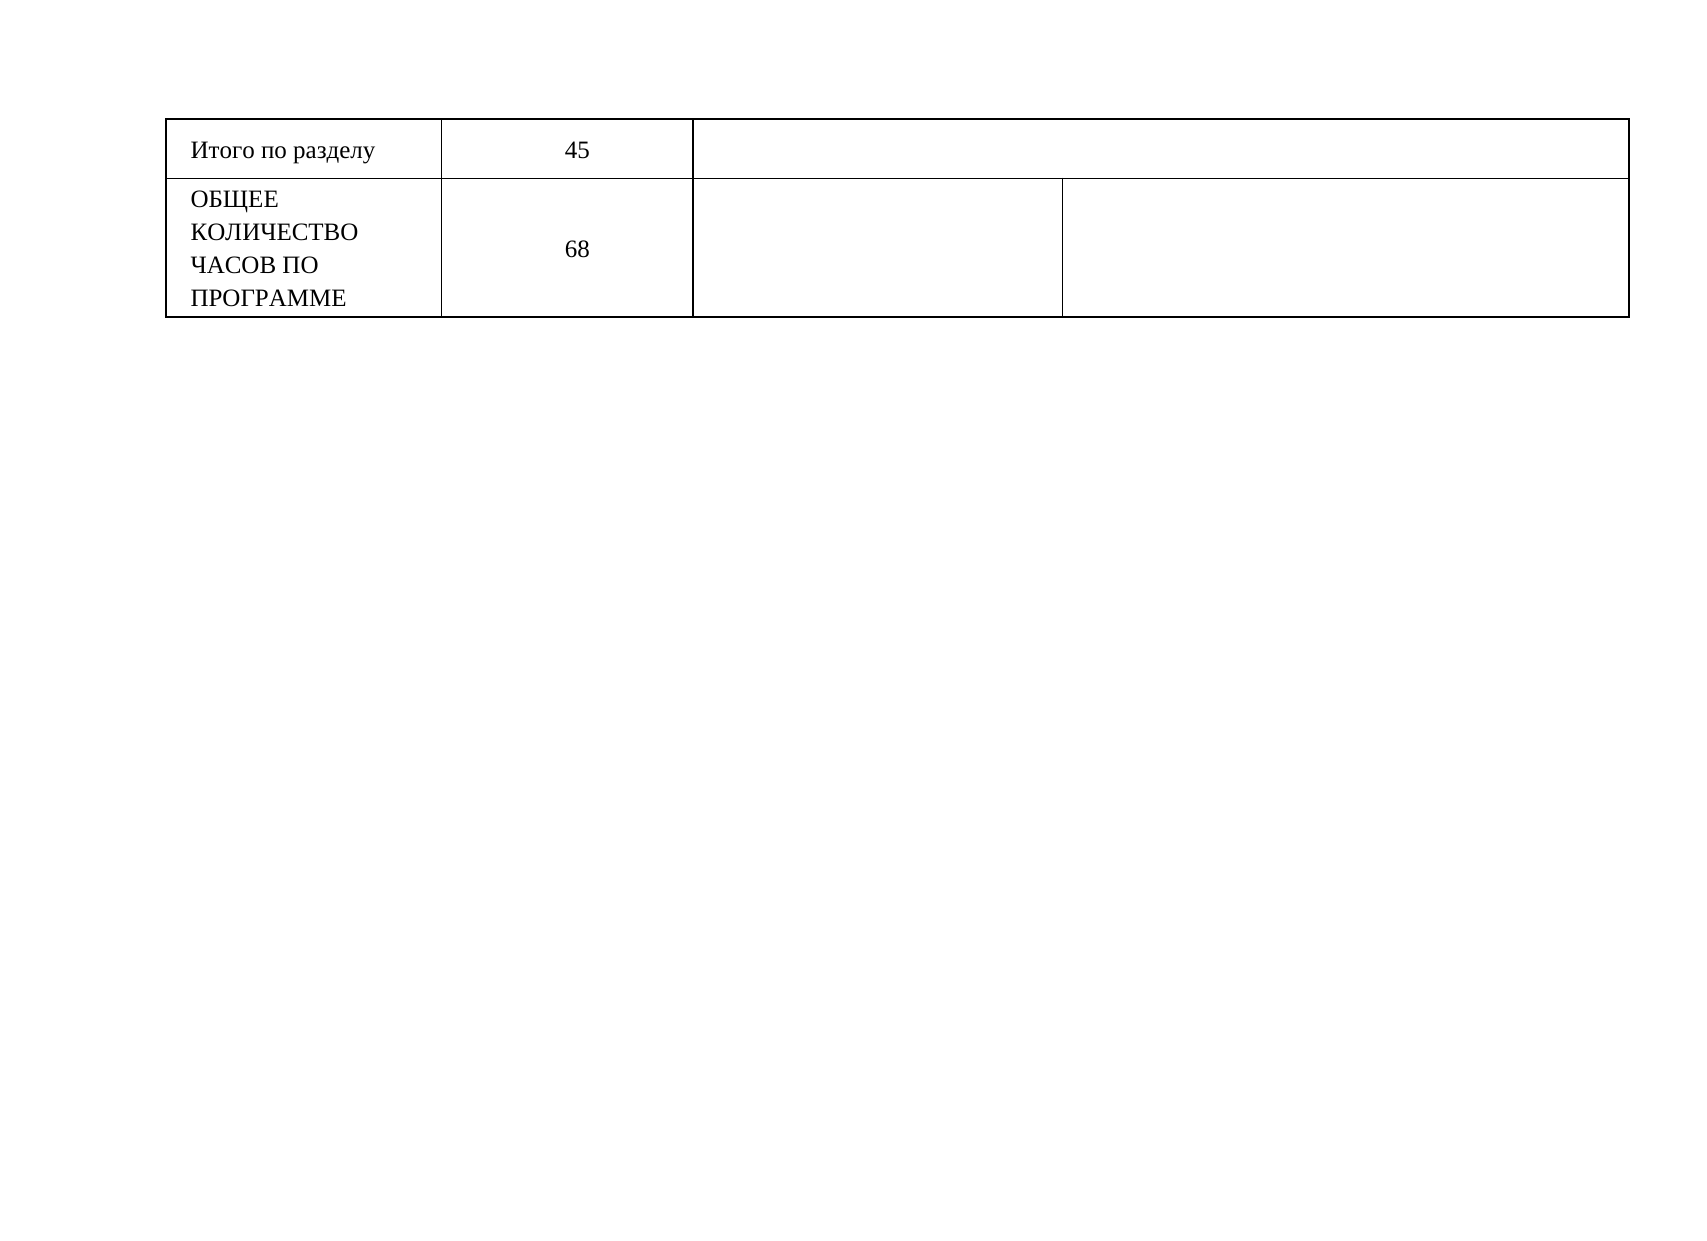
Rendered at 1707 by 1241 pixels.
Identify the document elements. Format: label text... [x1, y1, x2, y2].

table_cell [694, 179, 1062, 316]
table_cell Итого по разделу [167, 120, 441, 178]
table_cell [694, 120, 1628, 178]
table_cell 45 [442, 120, 692, 178]
table_cell 68 [442, 179, 692, 316]
table_cell [1063, 179, 1628, 316]
table_cell ОБЩЕЕ КОЛИЧЕСТВО ЧАСОВ ПО ПРОГРАММЕ [167, 179, 441, 316]
